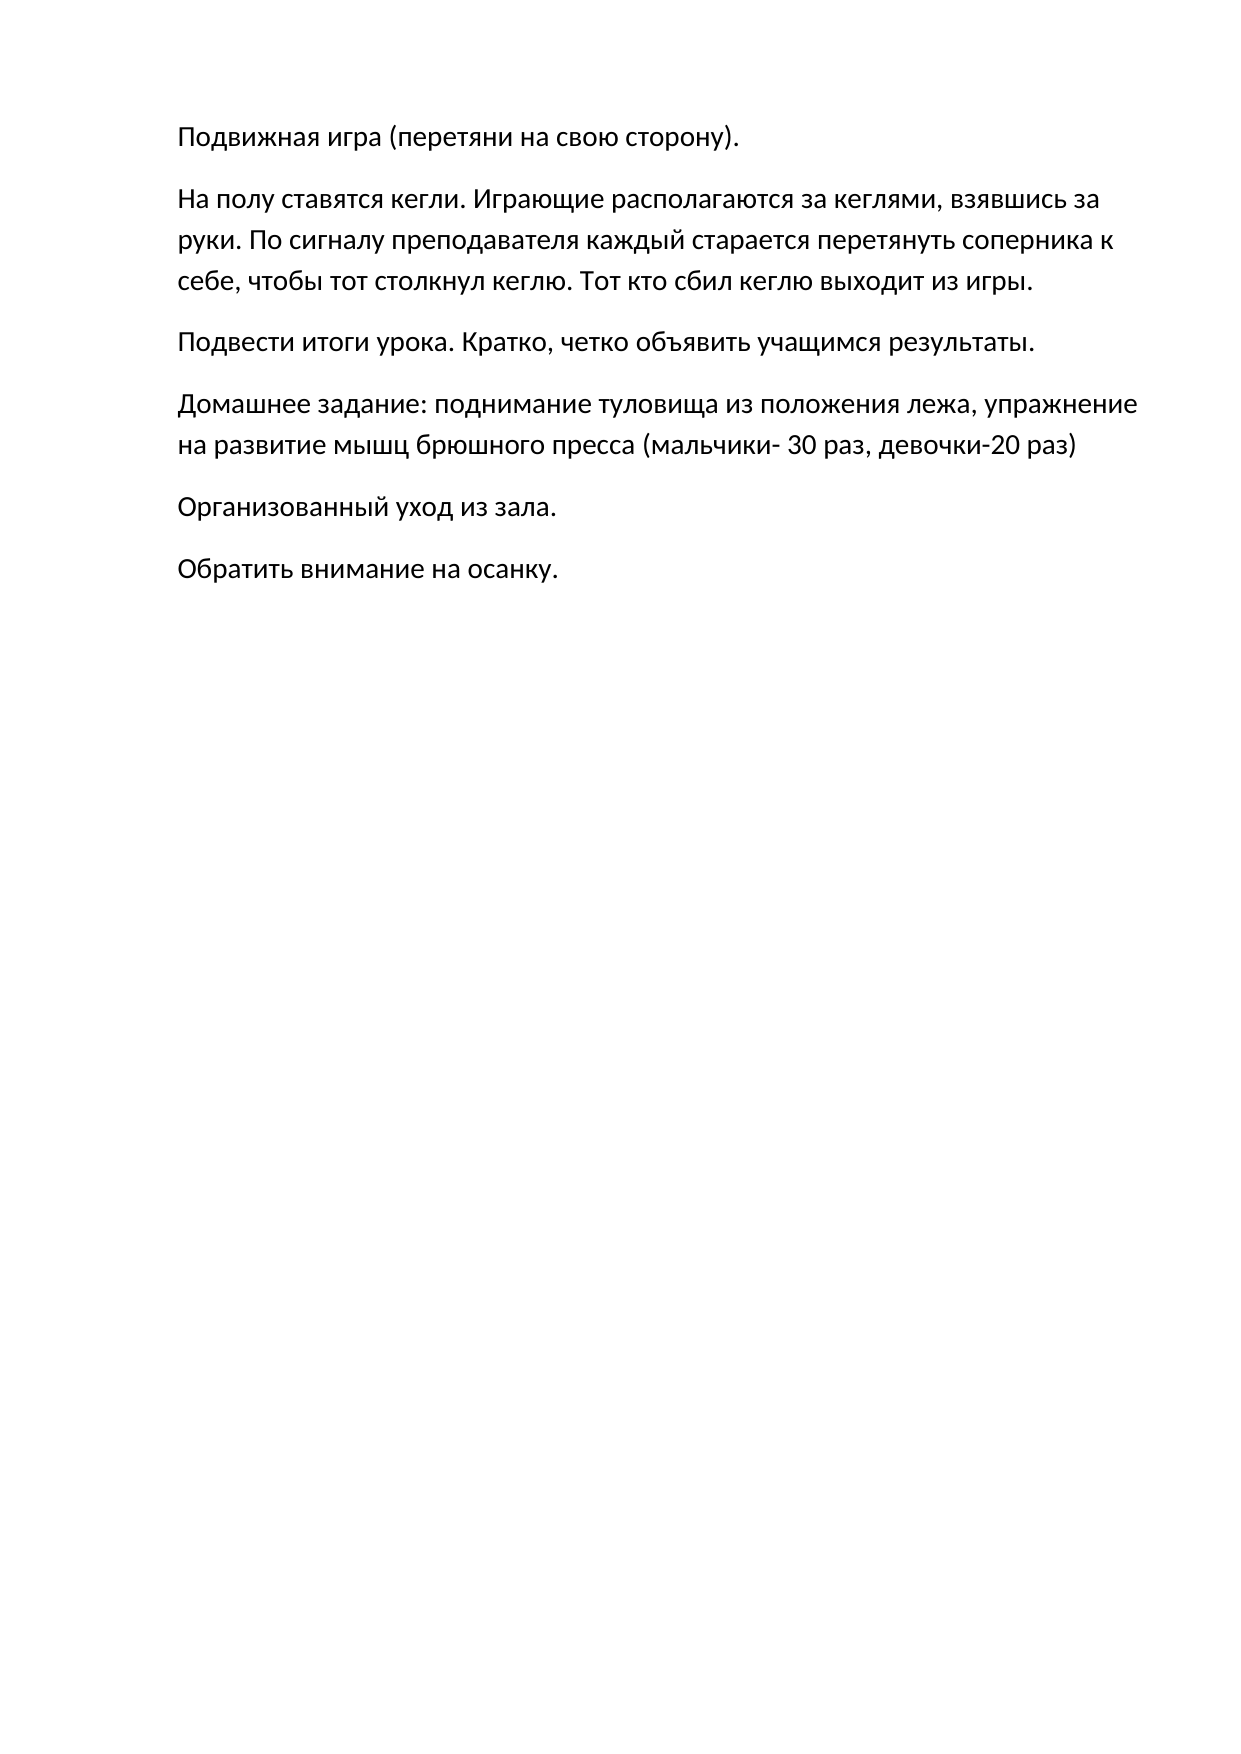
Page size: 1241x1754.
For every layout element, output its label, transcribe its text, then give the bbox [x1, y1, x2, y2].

text Организованный уход из зала. [177, 488, 1152, 524]
text Домашнее задание: поднимание туловища из положения лежа, упражнение на развитие мышц брюшного пресса (мальчики- 30 раз, девочки-20 раз) [177, 385, 1152, 462]
text Подвижная игра (перетяни на свою сторону). [177, 118, 1152, 154]
text Обратить внимание на осанку. [177, 550, 1152, 585]
text Подвести итоги урока. Кратко, четко объявить учащимся результаты. [177, 323, 1152, 359]
text На полу ставятся кегли. Играющие располагаются за кеглями, взявшись за руки. По сигналу преподавателя каждый старается перетянуть соперника к себе, чтобы тот столкнул кеглю. Тот кто сбил кеглю выходит из игры. [177, 180, 1152, 297]
